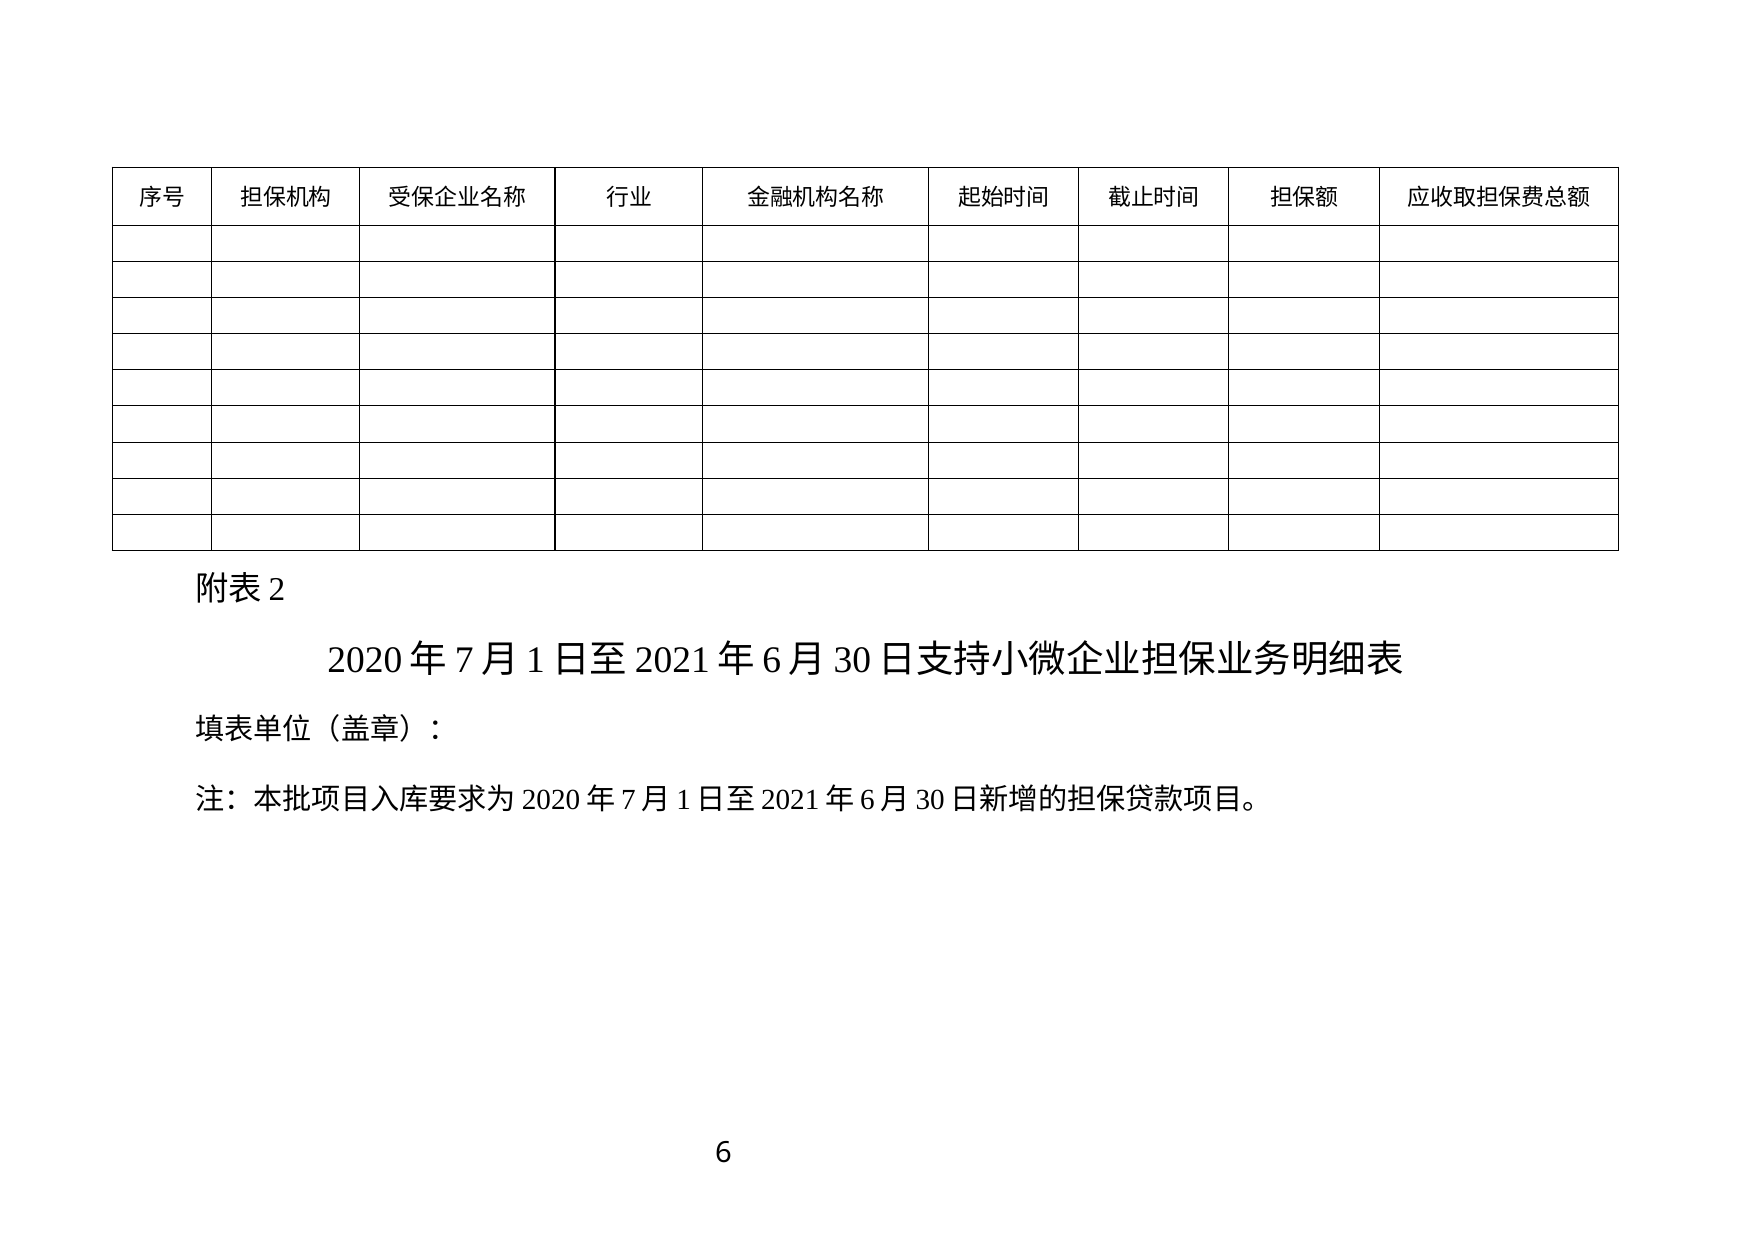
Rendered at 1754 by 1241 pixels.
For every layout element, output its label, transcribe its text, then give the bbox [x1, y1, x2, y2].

table_cell [556, 406, 702, 442]
table_cell [1380, 515, 1618, 550]
table_cell [703, 226, 928, 261]
table_cell [929, 406, 1078, 442]
text 2020年7月1日至2021年6月30日支持小微企业担保业务明细表 [195, 621, 1535, 691]
table_cell [556, 479, 702, 514]
table_cell [113, 298, 211, 333]
table_cell [360, 262, 554, 297]
table_cell [1079, 298, 1228, 333]
table_cell [212, 334, 359, 369]
table_cell [360, 370, 554, 405]
table_cell [1229, 515, 1379, 550]
table_cell [113, 406, 211, 442]
table_cell [1229, 298, 1379, 333]
table_cell [1380, 226, 1618, 261]
table_header 行业 [556, 168, 702, 225]
table_cell [1079, 370, 1228, 405]
table_cell [212, 226, 359, 261]
table_cell [1380, 334, 1618, 369]
table_cell [703, 334, 928, 369]
text 填表单位（盖章）： [195, 691, 1535, 762]
table_cell [1380, 443, 1618, 478]
table_cell [1380, 479, 1618, 514]
table_header 金融机构名称 [703, 168, 928, 225]
table_cell [212, 443, 359, 478]
table_cell [556, 298, 702, 333]
table_cell [1079, 226, 1228, 261]
table_cell [556, 334, 702, 369]
table_cell [360, 443, 554, 478]
table_cell [929, 334, 1078, 369]
table_cell [212, 479, 359, 514]
table_cell [1079, 262, 1228, 297]
table_cell [929, 298, 1078, 333]
table_cell [929, 226, 1078, 261]
table_cell [360, 515, 554, 550]
table_header 截止时间 [1079, 168, 1228, 225]
table_cell [1380, 370, 1618, 405]
table_cell [1380, 406, 1618, 442]
table_cell [556, 515, 702, 550]
table_cell [212, 515, 359, 550]
table_cell [929, 370, 1078, 405]
table_cell [212, 370, 359, 405]
table_cell [113, 334, 211, 369]
table_cell [113, 226, 211, 261]
table_cell [1229, 406, 1379, 442]
table_cell [1229, 262, 1379, 297]
table_cell [212, 298, 359, 333]
table_cell [556, 226, 702, 261]
table_cell [929, 443, 1078, 478]
table_cell [1380, 298, 1618, 333]
table_cell [1229, 479, 1379, 514]
table_cell [212, 262, 359, 297]
table_cell [929, 262, 1078, 297]
table_cell [212, 406, 359, 442]
table_header 序号 [113, 168, 211, 225]
table_cell [1229, 334, 1379, 369]
table_cell [703, 262, 928, 297]
table_cell [1380, 262, 1618, 297]
table_cell [703, 406, 928, 442]
table_cell [113, 479, 211, 514]
table_cell [703, 515, 928, 550]
table_cell [1079, 479, 1228, 514]
table_cell [556, 370, 702, 405]
table_cell [360, 479, 554, 514]
table_cell [113, 515, 211, 550]
table_cell [360, 334, 554, 369]
table_cell [929, 479, 1078, 514]
table_cell [703, 479, 928, 514]
table_cell [360, 406, 554, 442]
table_cell [929, 515, 1078, 550]
table_cell [1229, 443, 1379, 478]
table_cell [113, 262, 211, 297]
text 注：本批项目入库要求为2020年7月1日至2021年6月30日新增的担保贷款项目。 [195, 762, 1535, 832]
table_cell [1079, 443, 1228, 478]
table_header 应收取担保费总额 [1380, 168, 1618, 225]
table_cell [556, 262, 702, 297]
table_cell [113, 370, 211, 405]
table_header 担保机构 [212, 168, 359, 225]
table_cell [1229, 226, 1379, 261]
table_cell [1079, 406, 1228, 442]
table_cell [703, 370, 928, 405]
table_header 担保额 [1229, 168, 1379, 225]
table_cell [1229, 370, 1379, 405]
table_header 起始时间 [929, 168, 1078, 225]
table_cell [360, 226, 554, 261]
table_cell [1079, 334, 1228, 369]
table_cell [703, 443, 928, 478]
table_cell [360, 298, 554, 333]
table_cell [556, 443, 702, 478]
table_header 受保企业名称 [360, 168, 554, 225]
table_cell [113, 443, 211, 478]
text 附表2 [195, 551, 1535, 621]
table_cell [703, 298, 928, 333]
table_cell [1079, 515, 1228, 550]
